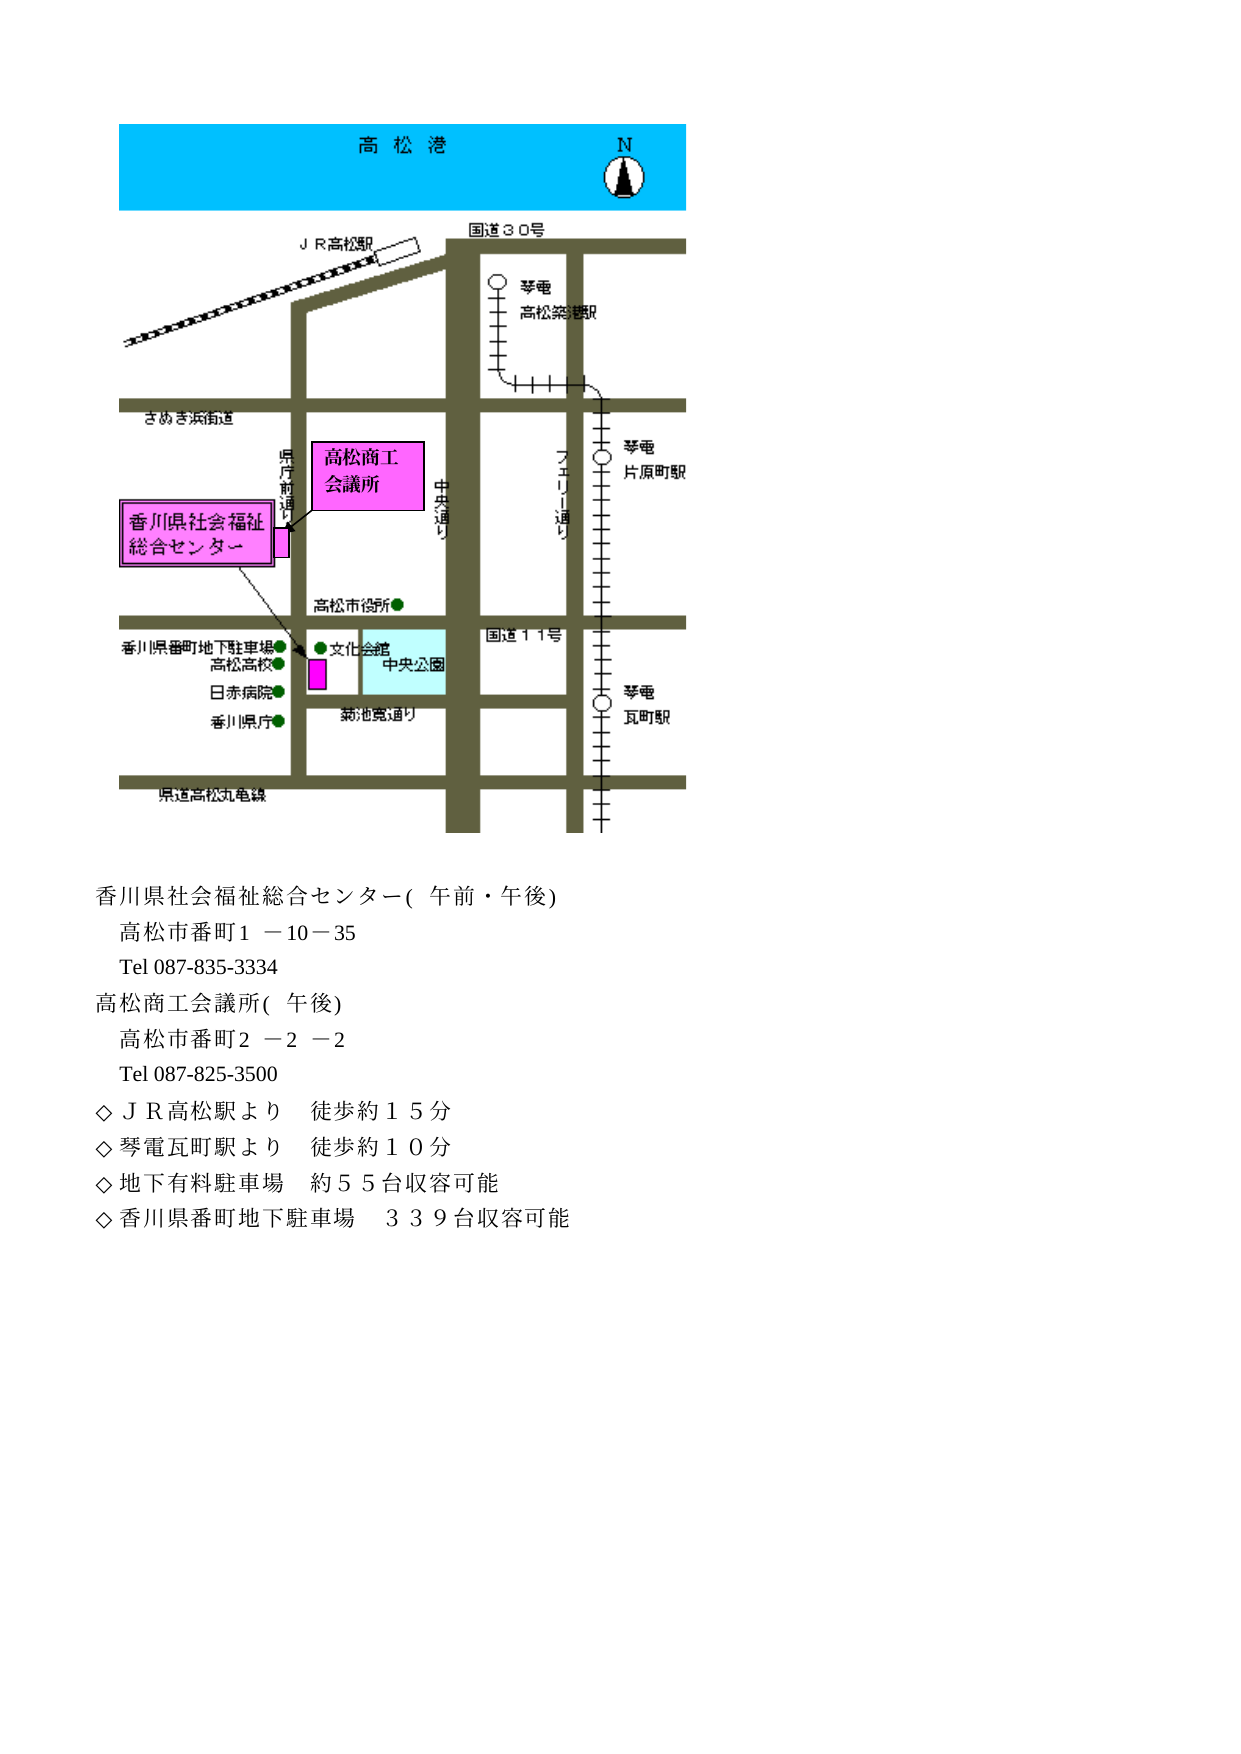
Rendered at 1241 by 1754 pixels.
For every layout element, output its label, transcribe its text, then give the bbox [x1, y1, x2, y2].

text 香川県社会福祉総合センター(午前・午後) [95, 877, 1145, 913]
text Tel 087-825-3500 [95, 1056, 1145, 1092]
text 高松商工会議所(午後) [95, 984, 1145, 1020]
text 高松市番町1－10－35 [95, 913, 1145, 949]
text ◇ 香川県番町地下駐車場 ３３９台収容可能 [95, 1199, 1145, 1235]
text 高松市番町2－2－2 [95, 1020, 1145, 1056]
text ◇ 琴電瓦町駅より 徒歩約１０分 [95, 1128, 1145, 1164]
text ◇ 地下有料駐車場 約５５台収容可能 [95, 1164, 1145, 1199]
text Tel 087-835-3334 [95, 949, 1145, 984]
text ◇ ＪＲ高松駅より 徒歩約１５分 [95, 1092, 1145, 1128]
